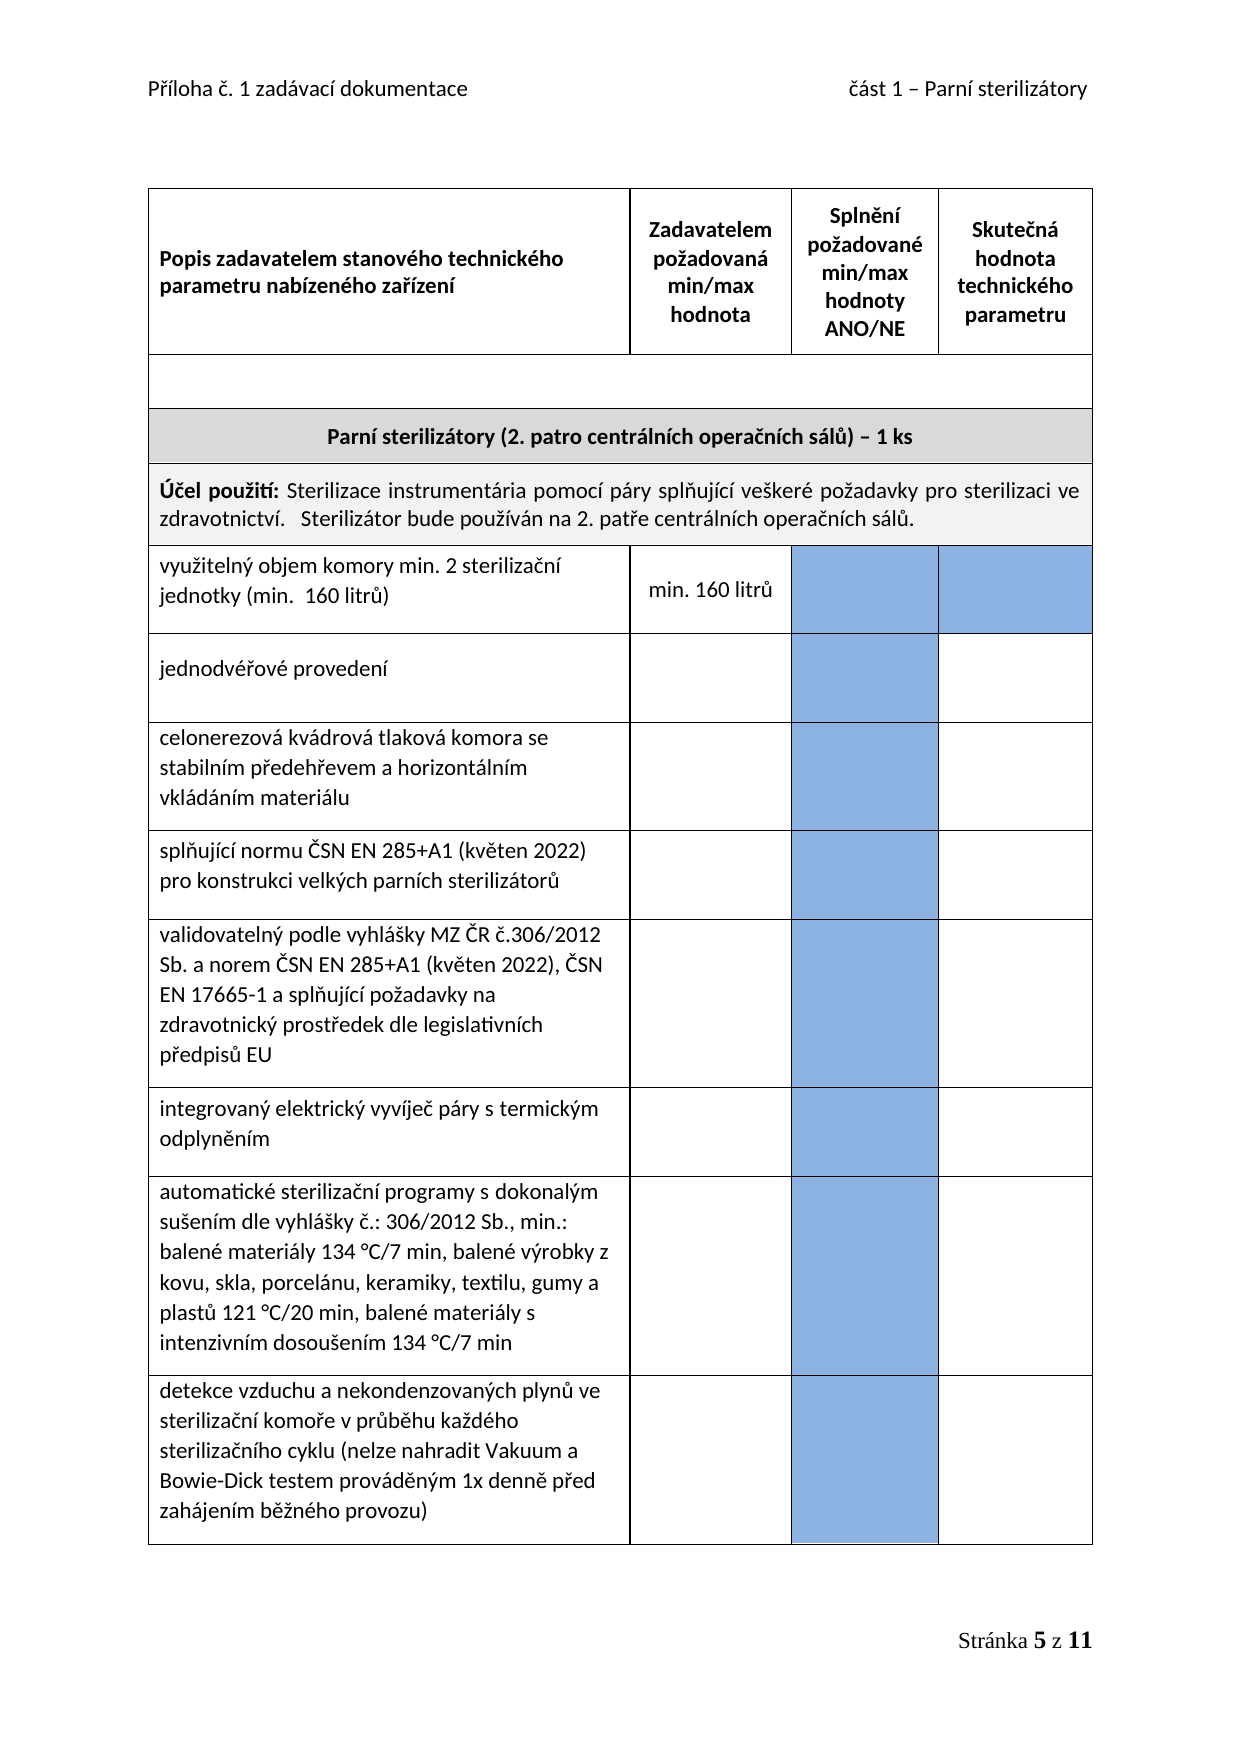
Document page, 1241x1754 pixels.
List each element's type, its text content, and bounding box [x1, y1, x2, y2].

table_cell [939, 546, 1092, 633]
table_cell [939, 723, 1092, 830]
table_cell min. 160 litrů [631, 546, 791, 633]
table_cell [631, 634, 791, 722]
table_cell [939, 1177, 1092, 1375]
table_header Popis zadavatelem stanového technického parametru nabízeného zařízení [149, 189, 629, 354]
table_cell Účel použití: Sterilizace instrumentária pomocí páry splňující veškeré požadavky pro sterilizaci ve zdravotnictví. Sterilizátor bude používán na 2. patře centrálních operačních sálů. [149, 464, 1092, 544]
table_cell [792, 831, 938, 919]
table_cell [939, 634, 1092, 722]
table_cell celonerezová kvádrová tlaková komora se stabilním předehřevem a horizontálním vkládáním materiálu [149, 723, 629, 830]
table_cell [939, 920, 1092, 1087]
table_cell validovatelný podle vyhlášky MZ ČR č.306/2012 Sb. a norem ČSN EN 285+A1 (květen 2022), ČSN EN 17665-1 a splňující požadavky na zdravotnický prostředek dle legislativních předpisů EU [149, 920, 629, 1087]
table_cell [631, 723, 791, 830]
table_cell [631, 1177, 791, 1375]
table_cell detekce vzduchu a nekondenzovaných plynů ve sterilizační komoře v průběhu každého sterilizačního cyklu (nelze nahradit Vakuum a Bowie-Dick testem prováděným 1x denně před zahájením běžného provozu) [149, 1376, 629, 1543]
table_cell [631, 1376, 791, 1543]
table_cell [631, 831, 791, 919]
table_cell [792, 634, 938, 722]
table_cell [939, 831, 1092, 919]
table_cell jednodvéřové provedení [149, 634, 629, 722]
table_cell integrovaný elektrický vyvíječ páry s termickým odplyněním [149, 1088, 629, 1176]
table_cell [792, 1177, 938, 1375]
table_cell [792, 546, 938, 633]
table_header Skutečná hodnota technického parametru [939, 189, 1092, 354]
table_header Splnění požadované min/max hodnoty ANO/NE [792, 189, 938, 354]
table_cell využitelný objem komory min. 2 sterilizační jednotky (min. 160 litrů) [149, 546, 629, 633]
table_cell [792, 1376, 938, 1543]
table_cell [631, 1088, 791, 1176]
table_cell [149, 355, 1092, 408]
table_cell Parní sterilizátory (2. patro centrálních operačních sálů) – 1 ks [149, 409, 1092, 462]
table_cell [631, 920, 791, 1087]
table_cell automatické sterilizační programy s dokonalým sušením dle vyhlášky č.: 306/2012 Sb., min.: balené materiály 134 °C/7 min, balené výrobky z kovu, skla, porcelánu, keramiky, textilu, gumy a plastů 121 °C/20 min, balené materiály s intenzivním dosoušením 134 °C/7 min [149, 1177, 629, 1375]
table_cell [939, 1376, 1092, 1543]
table_header Zadavatelem požadovaná min/max hodnota [631, 189, 791, 354]
table_cell [939, 1088, 1092, 1176]
table_cell [792, 723, 938, 830]
table_cell [792, 920, 938, 1087]
table_cell [792, 1088, 938, 1176]
table_cell splňující normu ČSN EN 285+A1 (květen 2022) pro konstrukci velkých parních sterilizátorů [149, 831, 629, 919]
